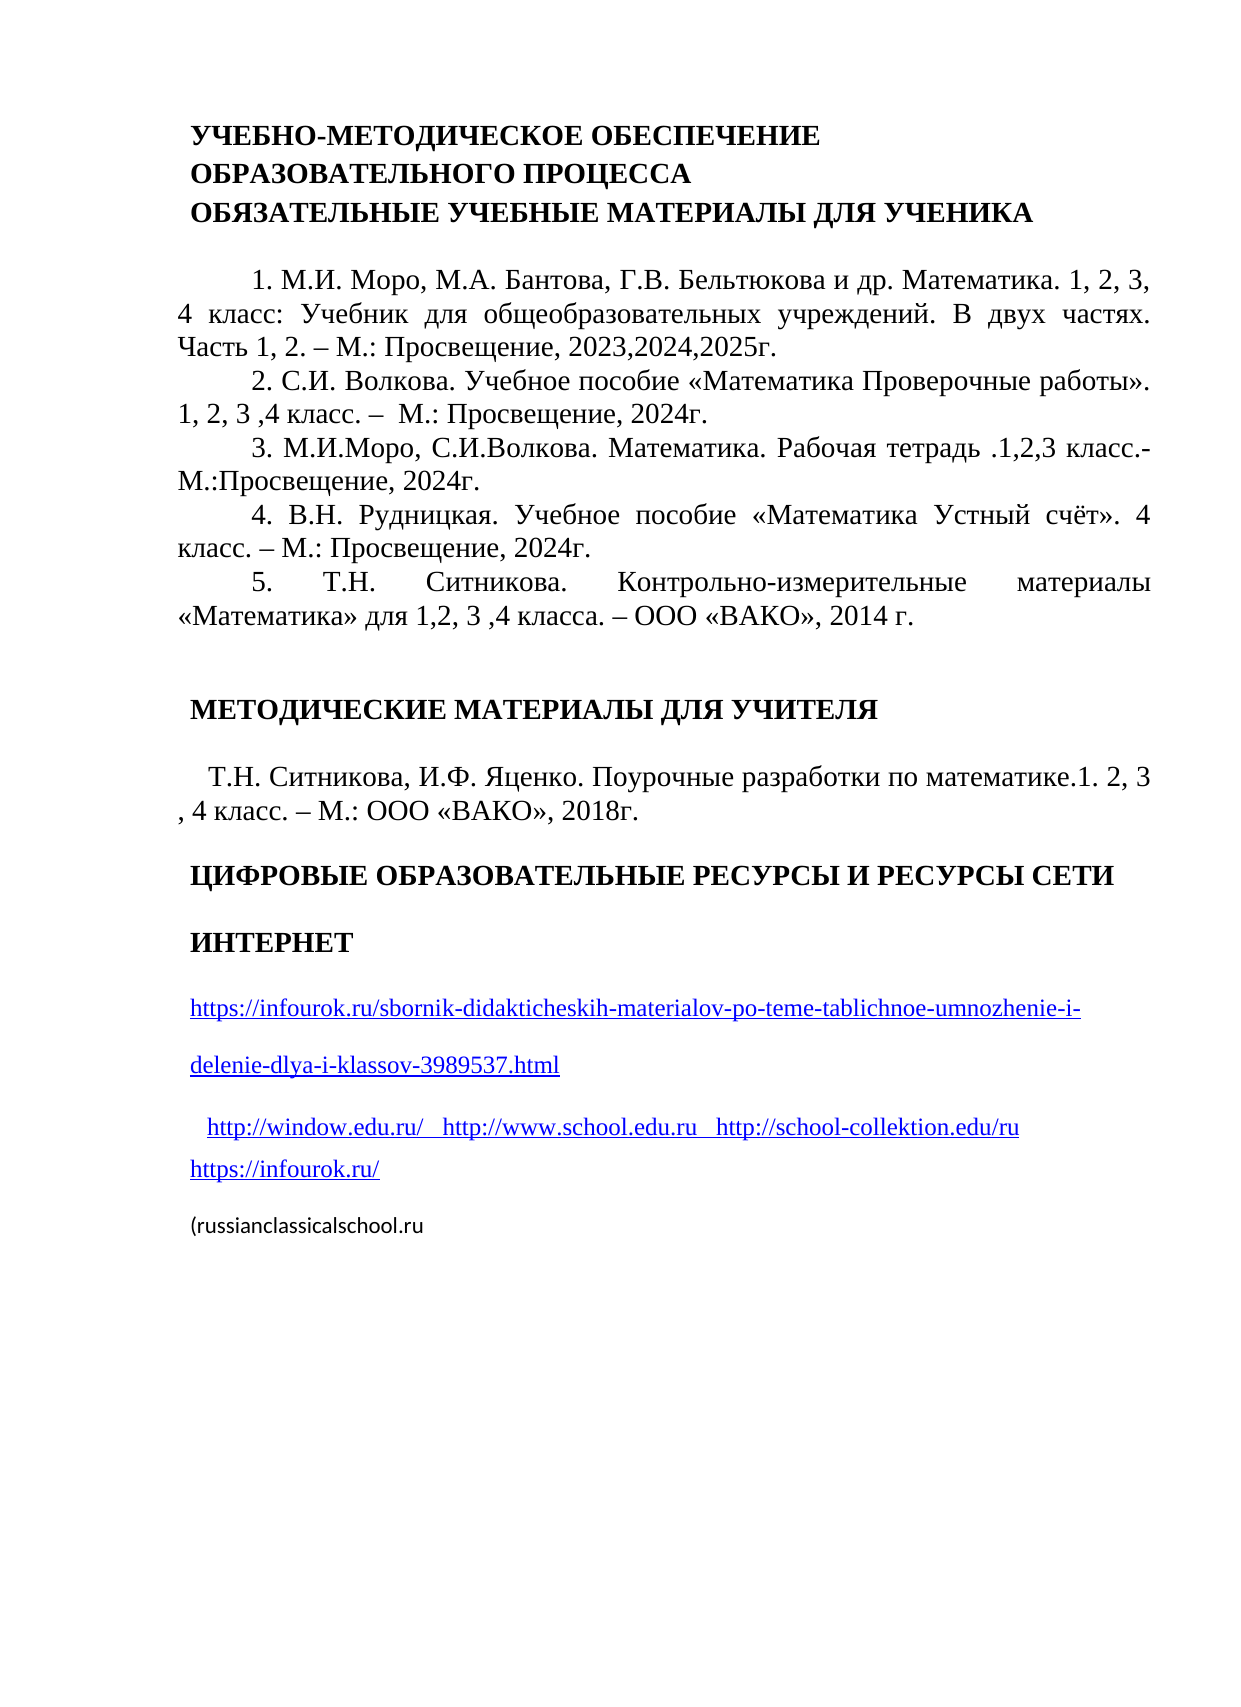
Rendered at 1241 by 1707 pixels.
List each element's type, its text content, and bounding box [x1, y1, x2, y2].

text Т.Н. Ситникова, И.Ф. Яценко. Поурочные разработки по математике.1. 2, 3 , 4 класс. – М.: ООО «ВАКО», 2018г. [177, 759, 1152, 826]
text 2. С.И. Волкова. Учебное пособие «Математика Проверочные работы». 1, 2, 3 ,4 класс. – М.: Просвещение, 2024г. [177, 363, 1152, 430]
text ОБЯЗАТЕЛЬНЫЕ УЧЕБНЫЕ МАТЕРИАЛЫ ДЛЯ УЧЕНИКА [190, 195, 1152, 229]
text УЧЕБНО-МЕТОДИЧЕСКОЕ ОБЕСПЕЧЕНИЕ ОБРАЗОВАТЕЛЬНОГО ПРОЦЕССА [190, 118, 1152, 190]
text https://infourok.ru/sbornik-didakticheskih-materialov-po-teme-tablichnoe-umnozhenie-i-delenie-dlya-i-klassov-3989537.html [190, 993, 1152, 1079]
text (russianclassicalschool.ru [190, 1211, 1152, 1239]
text https://infourok.ru/ [190, 1154, 1152, 1182]
text ЦИФРОВЫЕ ОБРАЗОВАТЕЛЬНЫЕ РЕСУРСЫ И РЕСУРСЫ СЕТИ ИНТЕРНЕТ [190, 858, 1152, 959]
text 4. В.Н. Рудницкая. Учебное пособие «Математика Устный счёт». 4 класс. – М.: Просвещение, 2024г. [177, 497, 1152, 564]
text 3. М.И.Моро, С.И.Волкова. Математика. Рабочая тетрадь .1,2,3 класс.- М.:Просвещение, 2024г. [177, 430, 1152, 497]
text ​​‌‌​http://window.edu.ru/ http://www.school.edu.ru http://school-collektion.edu/ru [177, 1108, 1152, 1141]
text 1. М.И. Моро, М.А. Бантова, Г.В. Бельтюкова и др. Математика. 1, 2, 3, 4 класс: Учебник для общеобразовательных учреждений. В двух частях. Часть 1, 2. – М.: Просвещение, 2023,2024,2025г. [177, 262, 1152, 363]
text 5. Т.Н. Ситникова. Контрольно-измерительные материалы «Математика» для 1,2, 3 ,4 класса. – ООО «ВАКО», 2014 г. [177, 564, 1152, 631]
text МЕТОДИЧЕСКИЕ МАТЕРИАЛЫ ДЛЯ УЧИТЕЛЯ [190, 692, 1152, 726]
